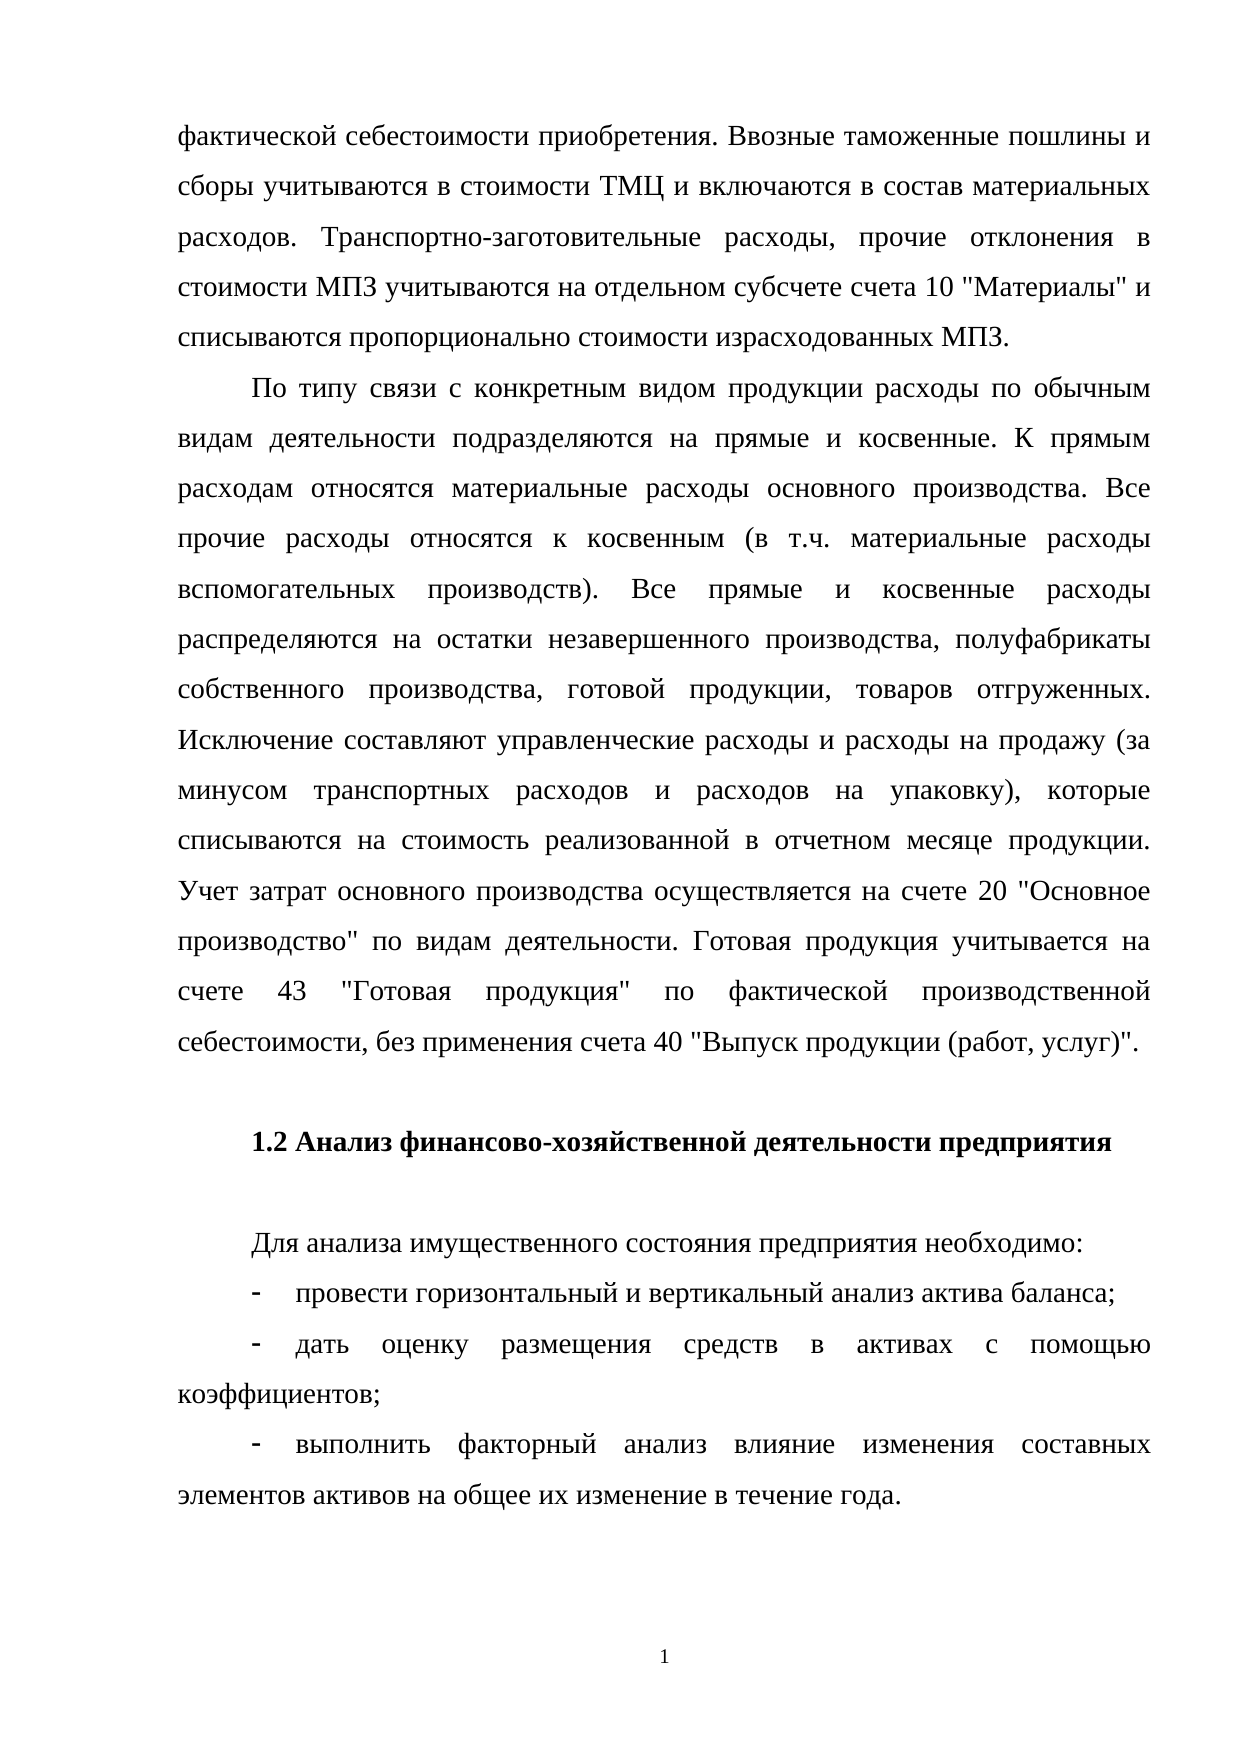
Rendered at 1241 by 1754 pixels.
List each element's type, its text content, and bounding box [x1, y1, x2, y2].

list выполнить факторный анализ влияние изменения составных элементов активов на общее их изменение в течение года. [177, 1426, 1152, 1510]
list дать оценку размещения средств в активах с помощью коэффициентов; [177, 1326, 1152, 1410]
text Для анализа имущественного состояния предприятия необходимо: [177, 1225, 1152, 1258]
list провести горизонтальный и вертикальный анализ актива баланса; [177, 1275, 1152, 1309]
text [177, 118, 1152, 353]
text По типу связи с конкретным видом продукции расходы по обычным видам деятельности подразделяются на прямые и косвенные. К прямым расходам относятся материальные расходы основного производства. Все прочие расходы относятся к косвенным (в т.ч. материальные расходы вспомогательных производств). Все прямые и косвенные расходы распределяются на остатки незавершенного производства, полуфабрикаты собственного производства, готовой продукции, товаров отгруженных. Исключение составляют управленческие расходы и расходы на продажу (за минусом транспортных расходов и расходов на упаковку), которые списываются на стоимость реализованной в отчетном месяце продукции. Учет затрат основного производства осуществляется на счете 20 "Основное производство" по видам деятельности. Готовая продукция учитывается на счете 43 "Готовая продукция" по фактической производственной себестоимости, без применения счета 40 "Выпуск продукции (работ, услуг)". [177, 370, 1152, 1057]
text 1.2 Анализ финансово-хозяйственной деятельности предприятия [177, 1124, 1152, 1158]
